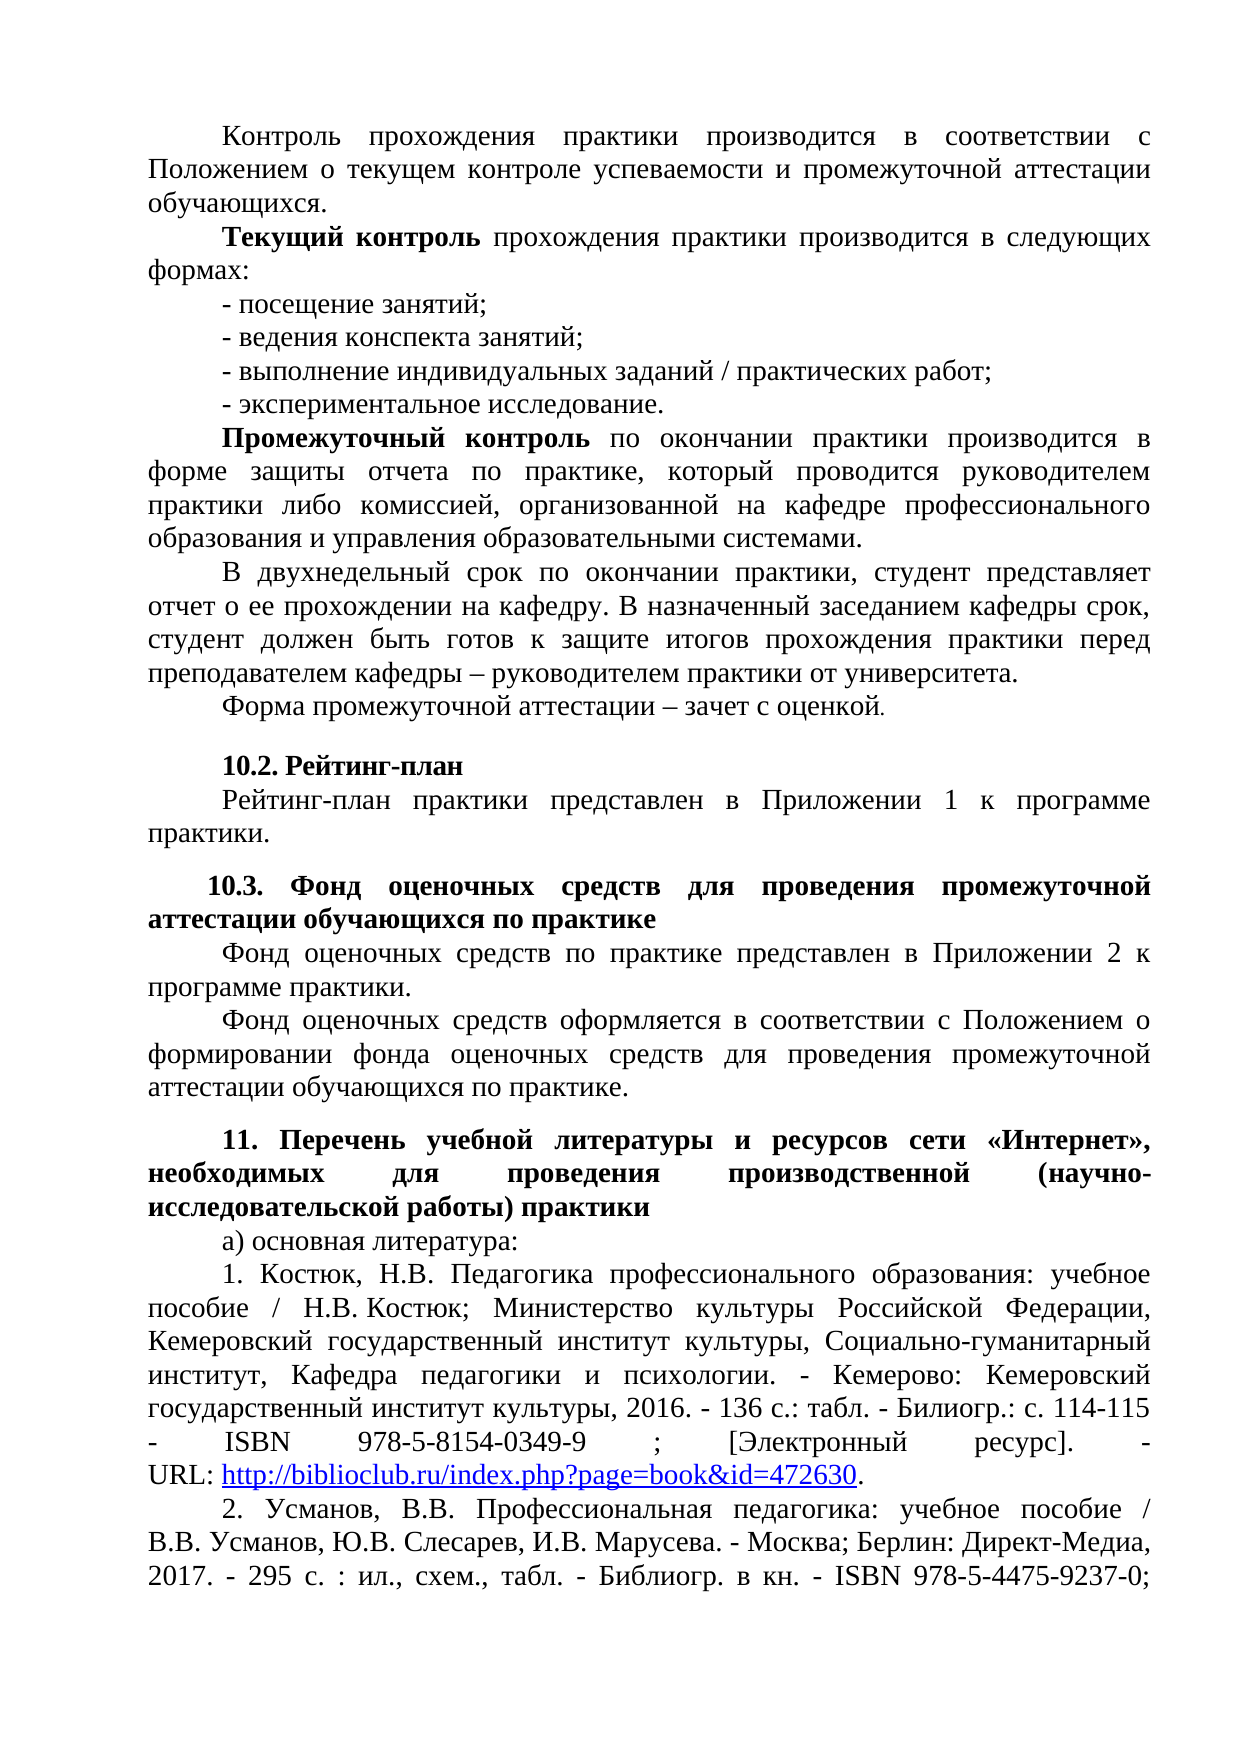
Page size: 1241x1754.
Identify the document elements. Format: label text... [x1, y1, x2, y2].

text Промежуточный контроль по окончании практики производится в форме защиты отчета по практике, который проводится руководителем практики либо комиссией, организованной на кафедре профессионального образования и управления образовательными системами. [148, 420, 1152, 554]
text 1. Костюк, Н.В. Педагогика профессионального образования: учебное пособие / Н.В. Костюк; Министерство культуры Российской Федерации, Кемеровский государственный институт культуры, Социально-гуманитарный институт, Кафедра педагогики и психологии. - Кемерово: Кемеровский государственный институт культуры, 2016. - 136 с.: табл. - Билиогр.: с. 114-115 - ISBN 978-5-8154-0349-9 ; [Электронный ресурс]. - URL: http://biblioclub.ru/index.php?page=book&id=472630. [148, 1256, 1152, 1491]
text Фонд оценочных средств по практике представлен в Приложении 2 к программе практики. [148, 935, 1152, 1002]
text 11. Перечень учебной литературы и ресурсов сети «Интернет», необходимых для проведения производственной (научно-исследовательской работы) практики [148, 1122, 1152, 1223]
text Рейтинг-план практики представлен в Приложении 1 к программе практики. [148, 782, 1152, 849]
text 10.2. Рейтинг-план [148, 748, 1152, 782]
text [148, 1491, 1152, 1592]
text Текущий контроль прохождения практики производится в следующих формах: [148, 219, 1152, 286]
text - выполнение индивидуальных заданий / практических работ; [148, 353, 1152, 386]
text - экспериментальное исследование. [148, 386, 1152, 420]
text В двухнедельный срок по окончании практики, студент представляет отчет о ее прохождении на кафедру. В назначенный заседанием кафедры срок, студент должен быть готов к защите итогов прохождения практики перед преподавателем кафедры – руководителем практики от университета. [148, 554, 1152, 688]
text - посещение занятий; [148, 286, 1152, 319]
text Форма промежуточной аттестации – зачет с оценкой. [148, 688, 1152, 722]
text Контроль прохождения практики производится в соответствии с Положением о текущем контроле успеваемости и промежуточной аттестации обучающихся. [148, 118, 1152, 219]
text - ведения конспекта занятий; [148, 319, 1152, 353]
text 10.3. Фонд оценочных средств для проведения промежуточной аттестации обучающихся по практике [148, 868, 1152, 935]
text Фонд оценочных средств оформляется в соответствии с Положением о формировании фонда оценочных средств для проведения промежуточной аттестации обучающихся по практике. [148, 1002, 1152, 1103]
text а) основная литература: [148, 1223, 1152, 1256]
